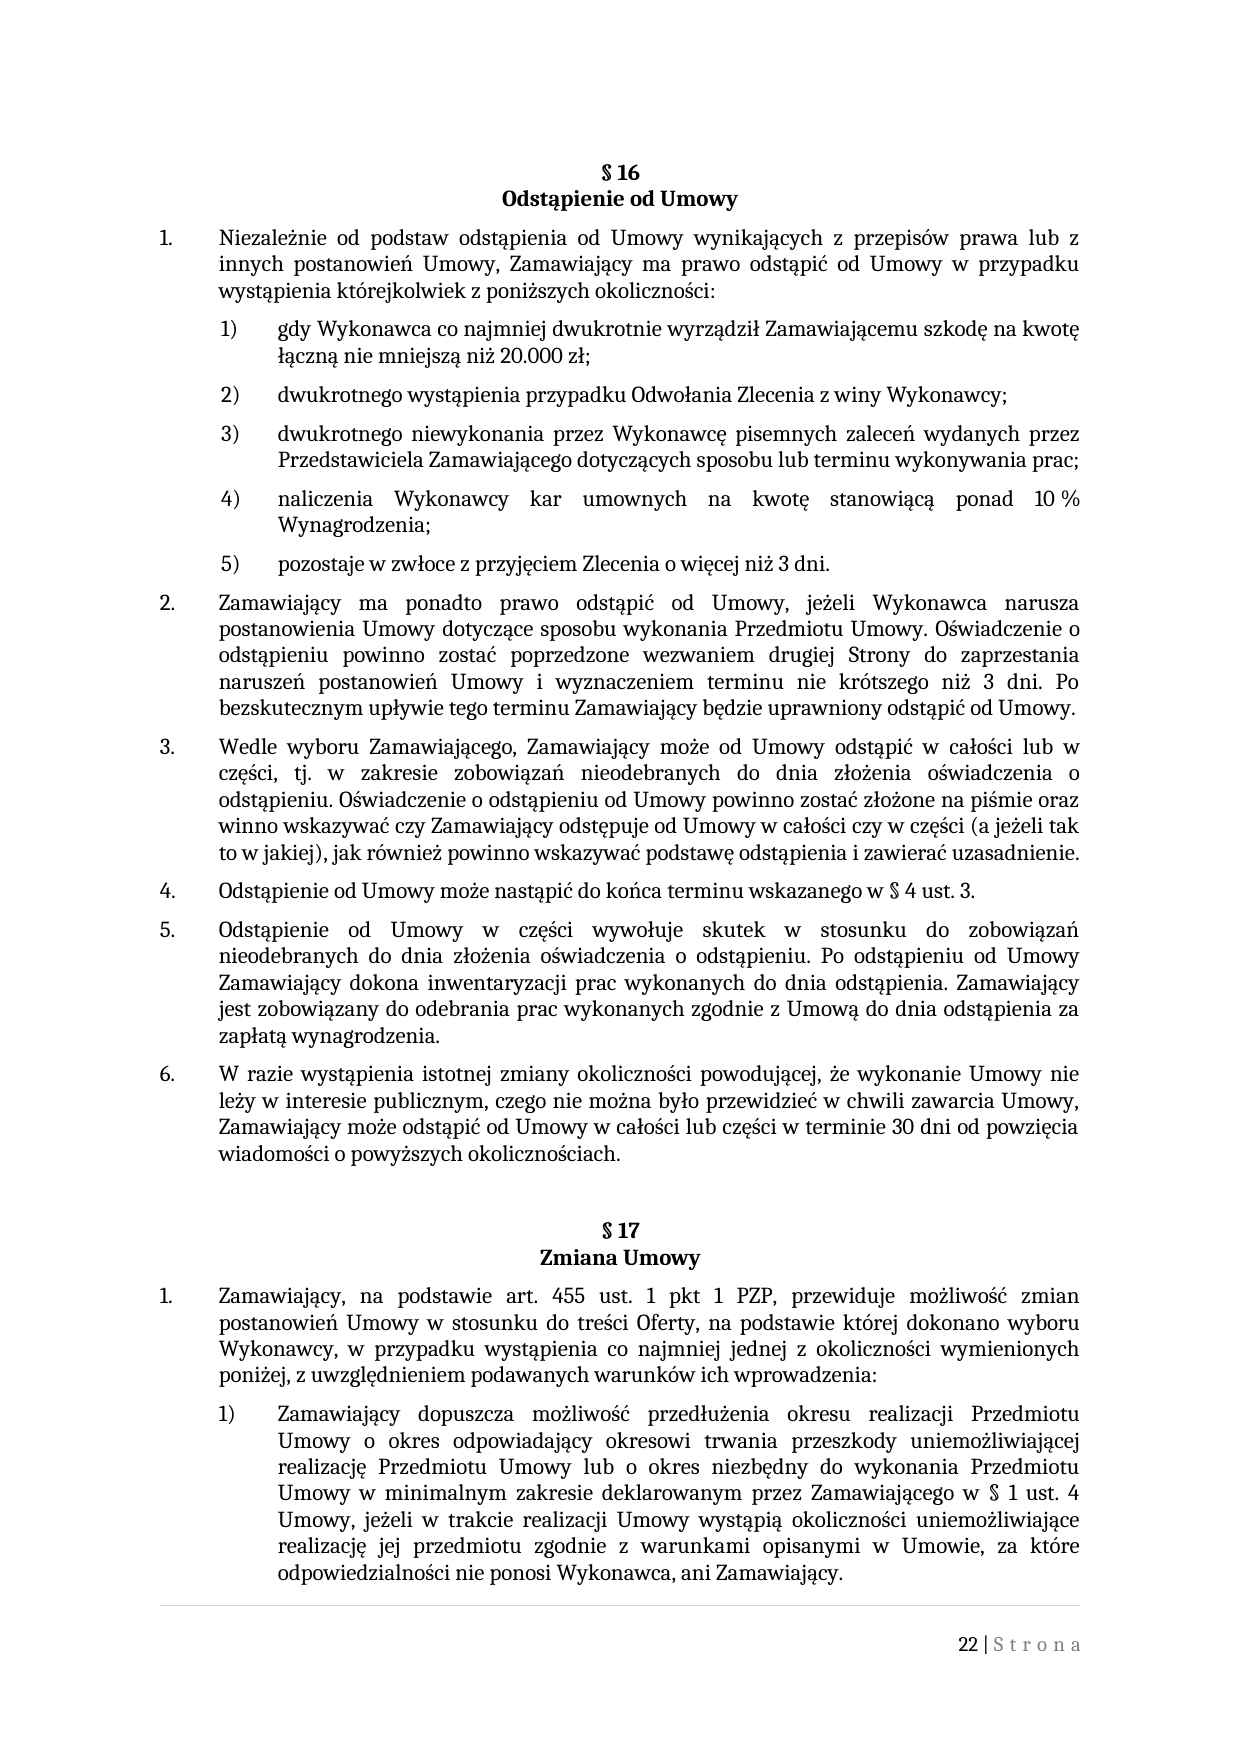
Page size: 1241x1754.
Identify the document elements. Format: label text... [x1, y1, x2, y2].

text § 16 Odstąpienie od Umowy [159, 159, 1081, 212]
list Zamawiający dopuszcza możliwość przedłużenia okresu realizacji Przedmiotu Umowy o okres odpowiadający okresowi trwania przeszkody uniemożliwiającej realizację Przedmiotu Umowy lub o okres niezbędny do wykonania Przedmiotu Umowy w minimalnym zakresie deklarowanym przez Zamawiającego w § 1 ust. 4 Umowy, jeżeli w trakcie realizacji Umowy wystąpią okoliczności uniemożliwiające realizację jej przedmiotu zgodnie z warunkami opisanymi w Umowie, za które odpowiedzialności nie ponosi Wykonawca, ani Zamawiający. [218, 1401, 1081, 1586]
list W razie wystąpienia istotnej zmiany okoliczności powodującej, że wykonanie Umowy nie leży w interesie publicznym, czego nie można było przewidzieć w chwili zawarcia Umowy, Zamawiający może odstąpić od Umowy w całości lub części w terminie 30 dni od powzięcia wiadomości o powyższych okolicznościach. [159, 1061, 1081, 1167]
list Odstąpienie od Umowy w części wywołuje skutek w stosunku do zobowiązań nieodebranych do dnia złożenia oświadczenia o odstąpieniu. Po odstąpieniu od Umowy Zamawiający dokona inwentaryzacji prac wykonanych do dnia odstąpienia. Zamawiający jest zobowiązany do odebrania prac wykonanych zgodnie z Umową do dnia odstąpienia za zapłatą wynagrodzenia. [159, 917, 1081, 1049]
list naliczenia Wykonawcy kar umownych na kwotę stanowiącą ponad 10 % Wynagrodzenia; [221, 486, 1081, 538]
text 1. Zamawiający, na podstawie art. 455 ust. 1 pkt 1 PZP, przewiduje możliwość zmian postanowień Umowy w stosunku do treści Oferty, na podstawie której dokonano wyboru Wykonawcy, w przypadku wystąpienia co najmniej jednej z okoliczności wymienionych poniżej, z uwzględnieniem podawanych warunków ich wprowadzenia: [159, 1283, 1081, 1389]
list gdy Wykonawca co najmniej dwukrotnie wyrządził Zamawiającemu szkodę na kwotę łączną nie mniejszą niż 20.000 zł; [221, 316, 1081, 369]
list Odstąpienie od Umowy może nastąpić do końca terminu wskazanego w § 4 ust. 3. [159, 878, 1081, 904]
list Niezależnie od podstaw odstąpienia od Umowy wynikających z przepisów prawa lub z innych postanowień Umowy, Zamawiający ma prawo odstąpić od Umowy w przypadku wystąpienia którejkolwiek z poniższych okoliczności: [159, 225, 1081, 304]
list Zamawiający ma ponadto prawo odstąpić od Umowy, jeżeli Wykonawca narusza postanowienia Umowy dotyczące sposobu wykonania Przedmiotu Umowy. Oświadczenie o odstąpieniu powinno zostać poprzedzone wezwaniem drugiej Strony do zaprzestania naruszeń postanowień Umowy i wyznaczeniem terminu nie krótszego niż 3 dni. Po bezskutecznym upływie tego terminu Zamawiający będzie uprawniony odstąpić od Umowy. [159, 589, 1081, 721]
list dwukrotnego niewykonania przez Wykonawcę pisemnych zaleceń wydanych przez Przedstawiciela Zamawiającego dotyczących sposobu lub terminu wykonywania prac; [221, 420, 1081, 473]
text § 17 Zmiana Umowy [159, 1218, 1081, 1271]
list pozostaje w zwłoce z przyjęciem Zlecenia o więcej niż 3 dni. [221, 551, 1081, 577]
list dwukrotnego wystąpienia przypadku Odwołania Zlecenia z winy Wykonawcy; [221, 381, 1081, 408]
list Wedle wyboru Zamawiającego, Zamawiający może od Umowy odstąpić w całości lub w części, tj. w zakresie zobowiązań nieodebranych do dnia złożenia oświadczenia o odstąpieniu. Oświadczenie o odstąpieniu od Umowy powinno zostać złożone na piśmie oraz winno wskazywać czy Zamawiający odstępuje od Umowy w całości czy w części (a jeżeli tak to w jakiej), jak również powinno wskazywać podstawę odstąpienia i zawierać uzasadnienie. [159, 734, 1081, 866]
